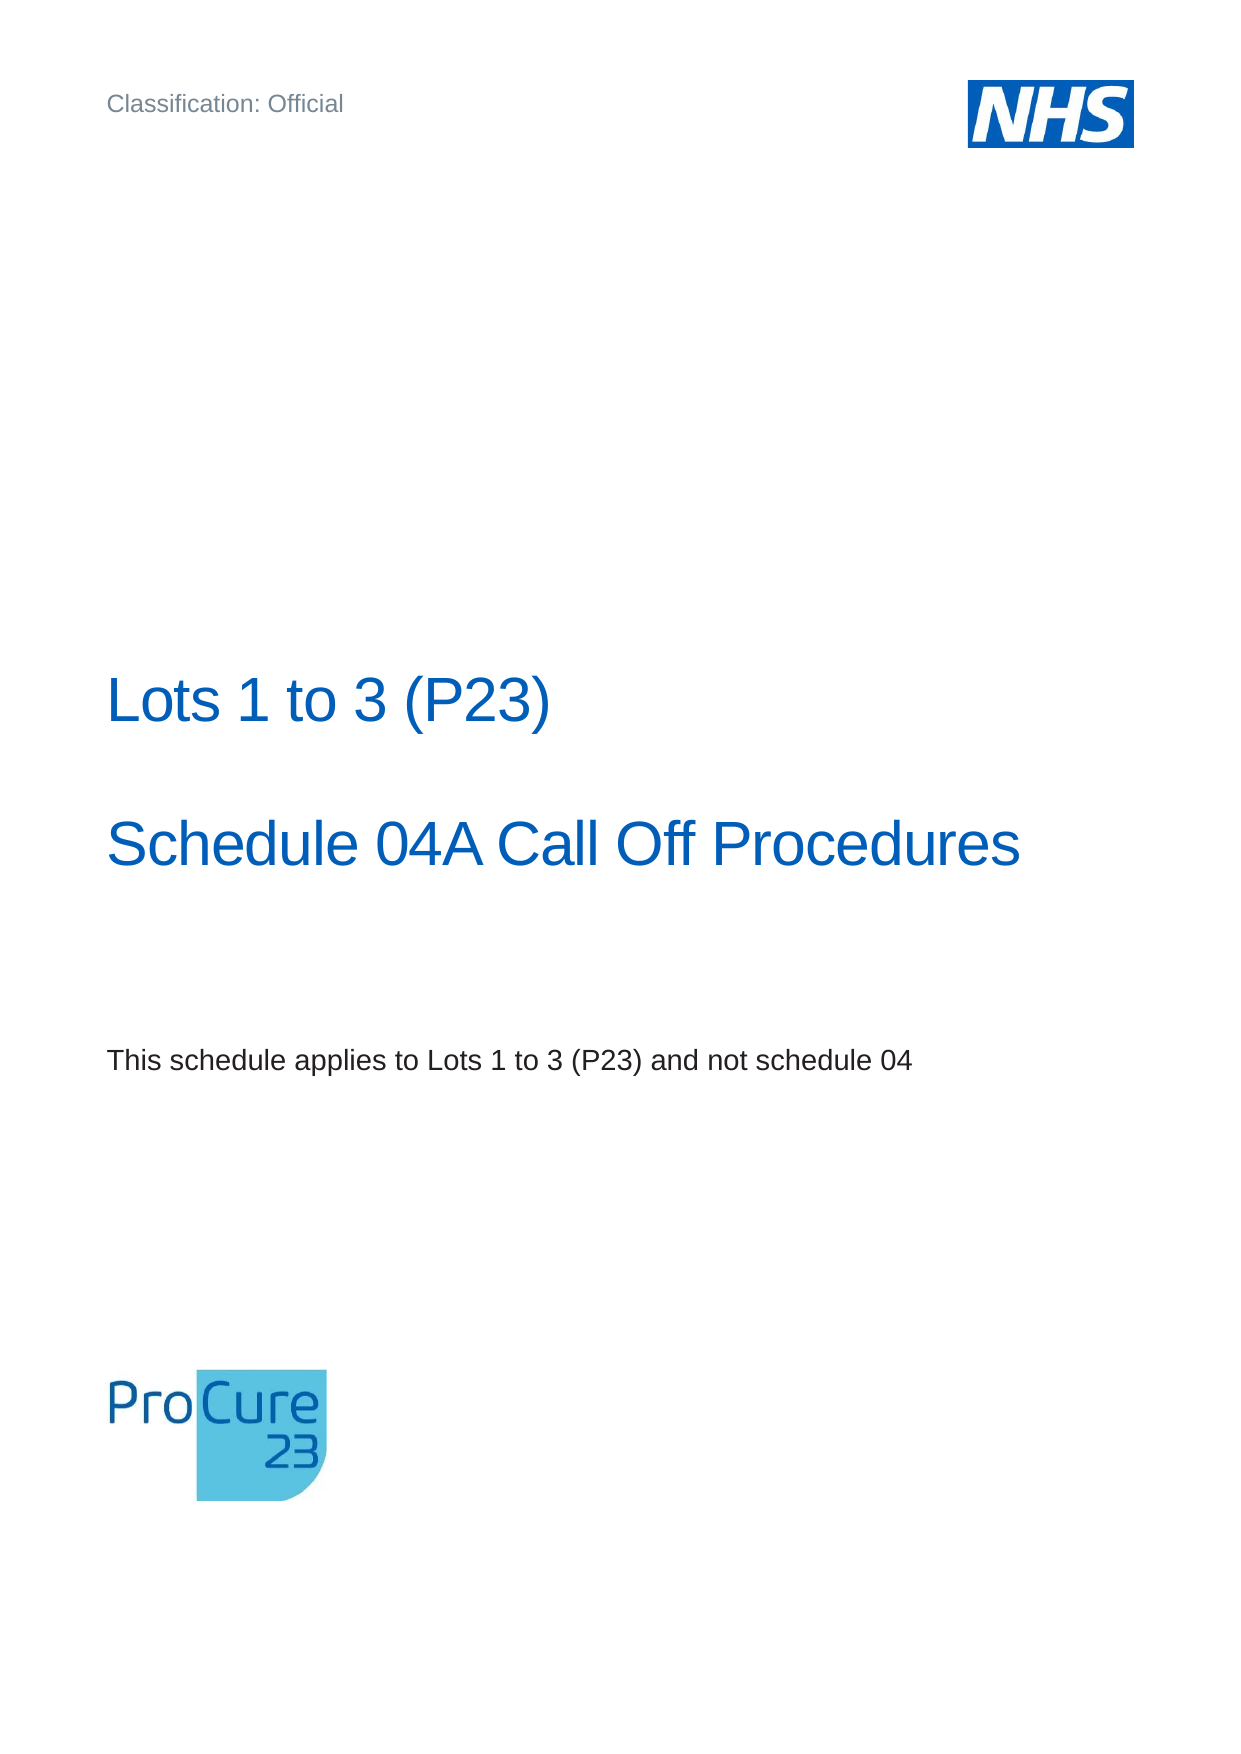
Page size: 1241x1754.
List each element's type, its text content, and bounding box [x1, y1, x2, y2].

text This schedule applies to Lots 1 to 3 (P23) and not schedule 04 [106, 1043, 1134, 1077]
title Schedule 04A Call Off Procedures [106, 807, 1134, 879]
picture [106, 1369, 327, 1501]
title Lots 1 to 3 (P23) [106, 663, 1134, 735]
picture [967, 80, 1134, 148]
